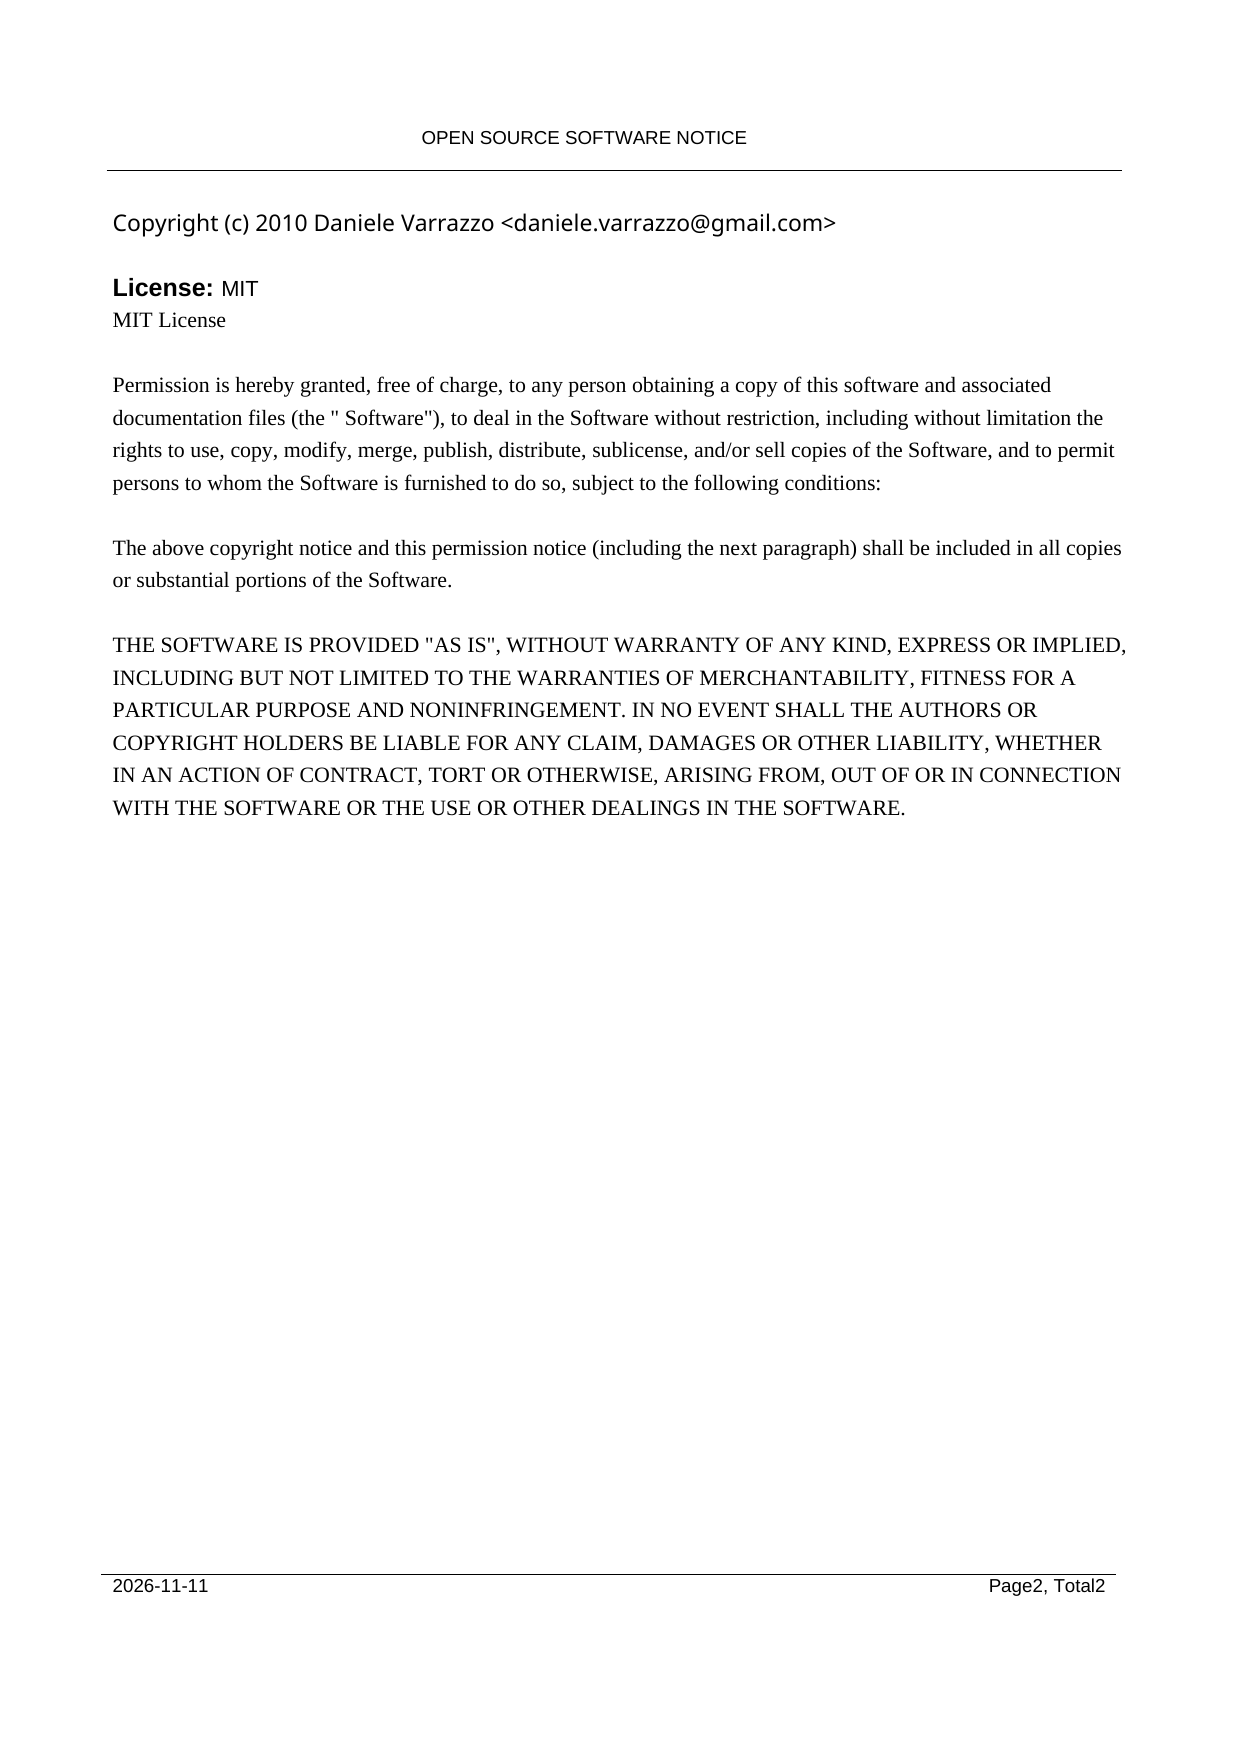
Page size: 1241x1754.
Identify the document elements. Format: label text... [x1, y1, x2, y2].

text License: MIT [112, 271, 1128, 304]
text MIT License Permission is hereby granted, free of charge, to any person obtaining a copy of this software and associated documentation files (the " Software"), to deal in the Software without restriction, including without limitation the rights to use, copy, modify, merge, publish, distribute, sublicense, and/or sell copies of the Software, and to permit persons to whom the Software is furnished to do so, subject to the following conditions: The above copyright notice and this permission notice (including the next paragraph) shall be included in all copies or substantial portions of the Software. THE SOFTWARE IS PROVIDED "AS IS", WITHOUT WARRANTY OF ANY KIND, EXPRESS OR IMPLIED, INCLUDING BUT NOT LIMITED TO THE WARRANTIES OF MERCHANTABILITY, FITNESS FOR A PARTICULAR PURPOSE AND NONINFRINGEMENT. IN NO EVENT SHALL THE AUTHORS OR COPYRIGHT HOLDERS BE LIABLE FOR ANY CLAIM, DAMAGES OR OTHER LIABILITY, WHETHER IN AN ACTION OF CONTRACT, TORT OR OTHERWISE, ARISING FROM, OUT OF OR IN CONNECTION WITH THE SOFTWARE OR THE USE OR OTHER DEALINGS IN THE SOFTWARE. [112, 304, 1128, 824]
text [112, 206, 1128, 271]
